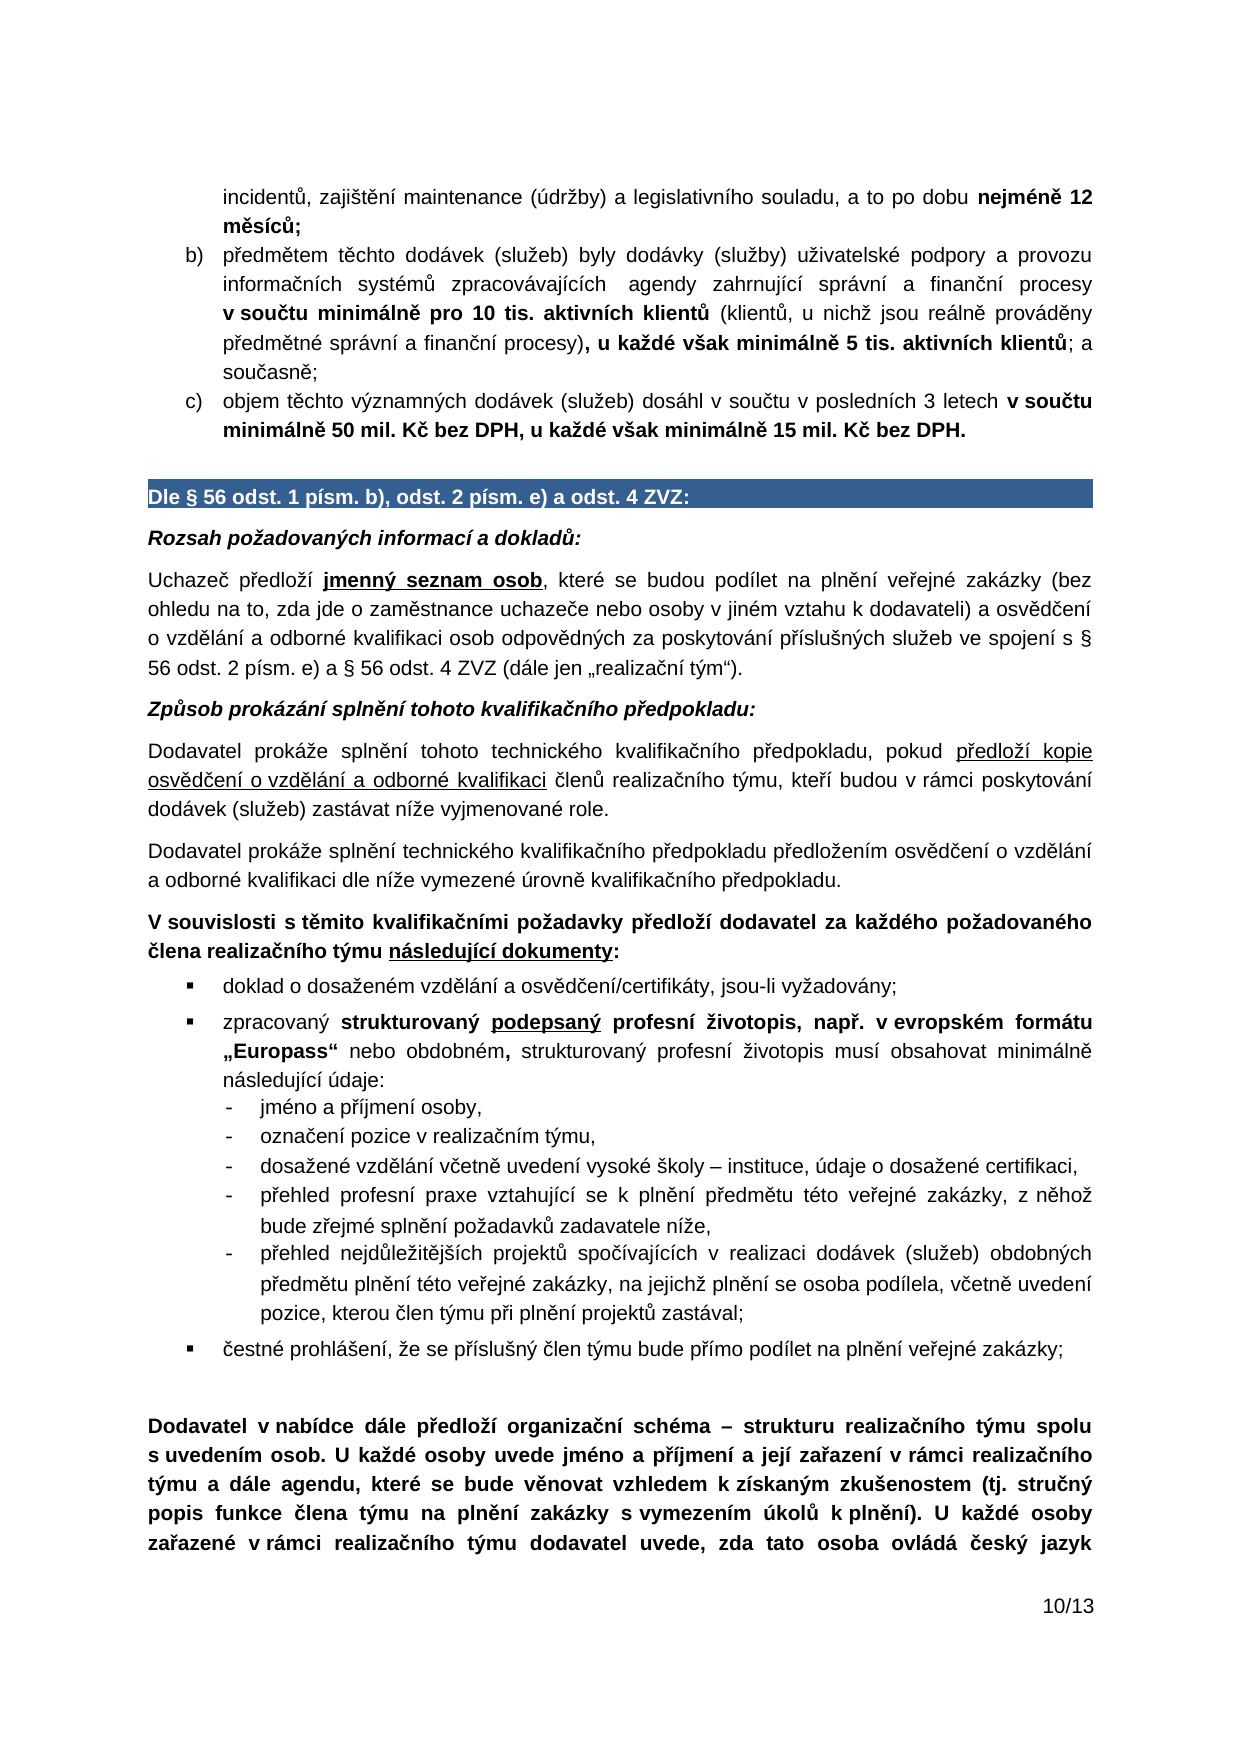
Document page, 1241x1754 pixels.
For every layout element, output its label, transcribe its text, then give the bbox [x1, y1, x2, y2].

list předmětem těchto dodávek (služeb) byly dodávky (služby) uživatelské podpory a provozu informačních systémů zpracovávajících agendy zahrnující správní a finanční procesy v součtu minimálně pro 10 tis. aktivních klientů (klientů, u nichž jsou reálně prováděny předmětné správní a finanční procesy), u každé však minimálně 5 tis. aktivních klientů; a současně; [185, 238, 1093, 383]
list objem těchto významných dodávek (služeb) dosáhl v součtu v posledních 3 letech v součtu minimálně 50 mil. Kč bez DPH, u každé však minimálně 15 mil. Kč bez DPH. [185, 383, 1093, 442]
list přehled nejdůležitějších projektů spočívajících v realizaci dodávek (služeb) obdobných předmětu plnění této veřejné zakázky, na jejichž plnění se osoba podílela, včetně uvedení pozice, kterou člen týmu při plnění projektů zastával; [223, 1238, 1093, 1325]
list zpracovaný strukturovaný podepsaný profesní životopis, např. v evropském formátu „Europass“ nebo obdobném, strukturovaný profesní životopis musí obsahovat minimálně následující údaje: [185, 1004, 1093, 1092]
list označení pozice v realizačním týmu, [223, 1121, 1093, 1150]
list doklad o dosaženém vzdělání a osvědčení/certifikáty, jsou-li vyžadovány; [185, 969, 1093, 998]
list dosažené vzdělání včetně uvedení vysoké školy – instituce, údaje o dosažené certifikaci, [223, 1150, 1093, 1179]
text Rozsah požadovaných informací a dokladů: [148, 521, 1093, 550]
text Způsob prokázání splnění tohoto kvalifikačního předpokladu: [148, 692, 1093, 721]
text Dodavatel prokáže splnění technického kvalifikačního předpokladu předložením osvědčení o vzdělání a odborné kvalifikaci dle níže vymezené úrovně kvalifikačního předpokladu. [148, 833, 1093, 892]
list jméno a příjmení osoby, [223, 1092, 1093, 1121]
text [148, 1408, 1093, 1554]
text Dodavatel prokáže splnění tohoto technického kvalifikačního předpokladu, pokud předloží kopie osvědčení o vzdělání a odborné kvalifikaci členů realizačního týmu, kteří budou v rámci poskytování dodávek (služeb) zastávat níže vyjmenované role. [148, 733, 1093, 821]
list přehled profesní praxe vztahující se k plnění předmětu této veřejné zakázky, z něhož bude zřejmé splnění požadavků zadavatele níže, [223, 1179, 1093, 1238]
text Dle § 56 odst. 1 písm. b), odst. 2 písm. e) a odst. 4 ZVZ: [148, 479, 1093, 508]
text V souvislosti s těmito kvalifikačními požadavky předloží dodavatel za každého požadovaného člena realizačního týmu následující dokumenty: [148, 904, 1093, 963]
text Uchazeč předloží jmenný seznam osob, které se budou podílet na plnění veřejné zakázky (bez ohledu na to, zda jde o zaměstnance uchazeče nebo osoby v jiném vztahu k dodavateli) a osvědčení o vzdělání a odborné kvalifikaci osob odpovědných za poskytování příslušných služeb ve spojení s § 56 odst. 2 písm. e) a § 56 odst. 4 ZVZ (dále jen „realizační tým“). [148, 563, 1093, 679]
list čestné prohlášení, že se příslušný člen týmu bude přímo podílet na plnění veřejné zakázky; [185, 1331, 1093, 1361]
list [185, 179, 1093, 238]
